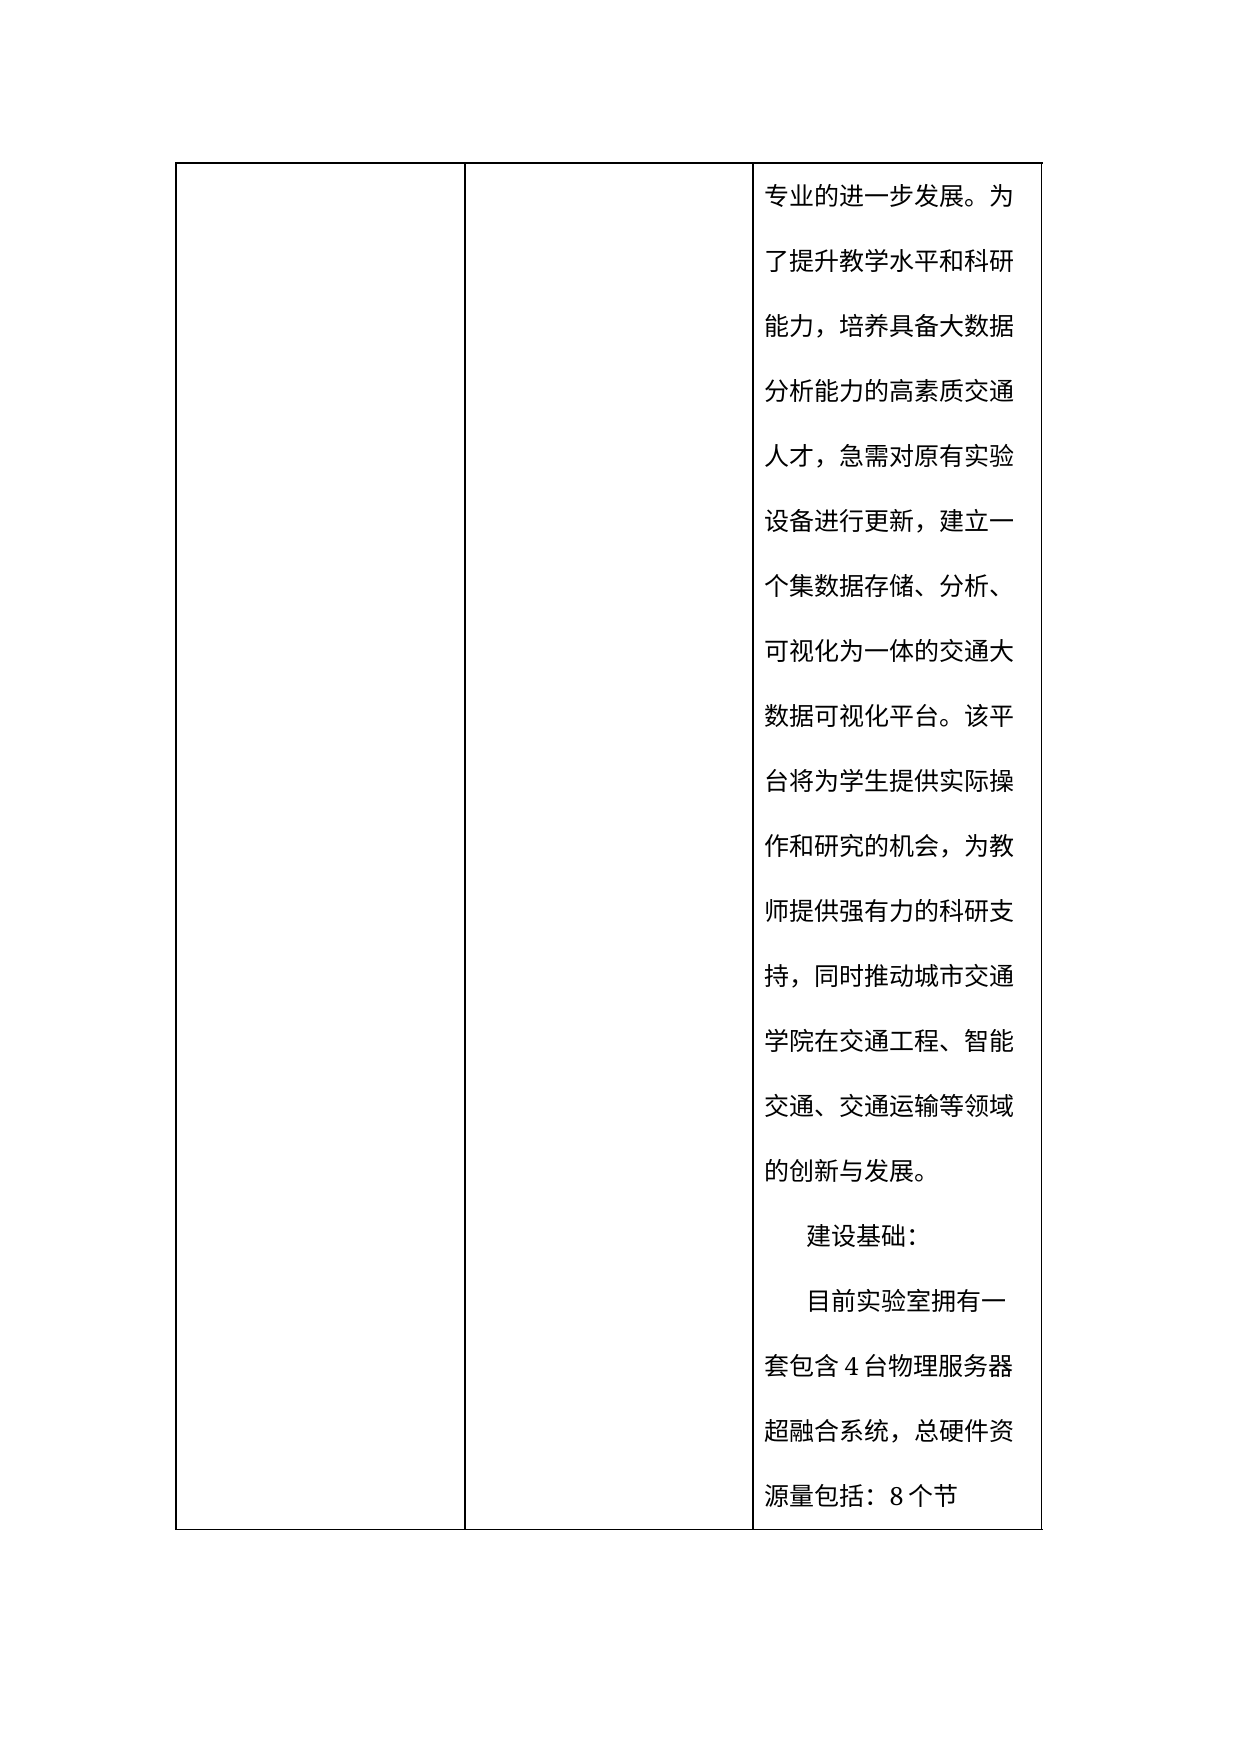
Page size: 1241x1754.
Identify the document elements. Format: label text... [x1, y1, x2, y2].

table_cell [754, 164, 1041, 1528]
table_cell 1 [466, 164, 752, 1528]
table_cell [177, 164, 464, 1528]
